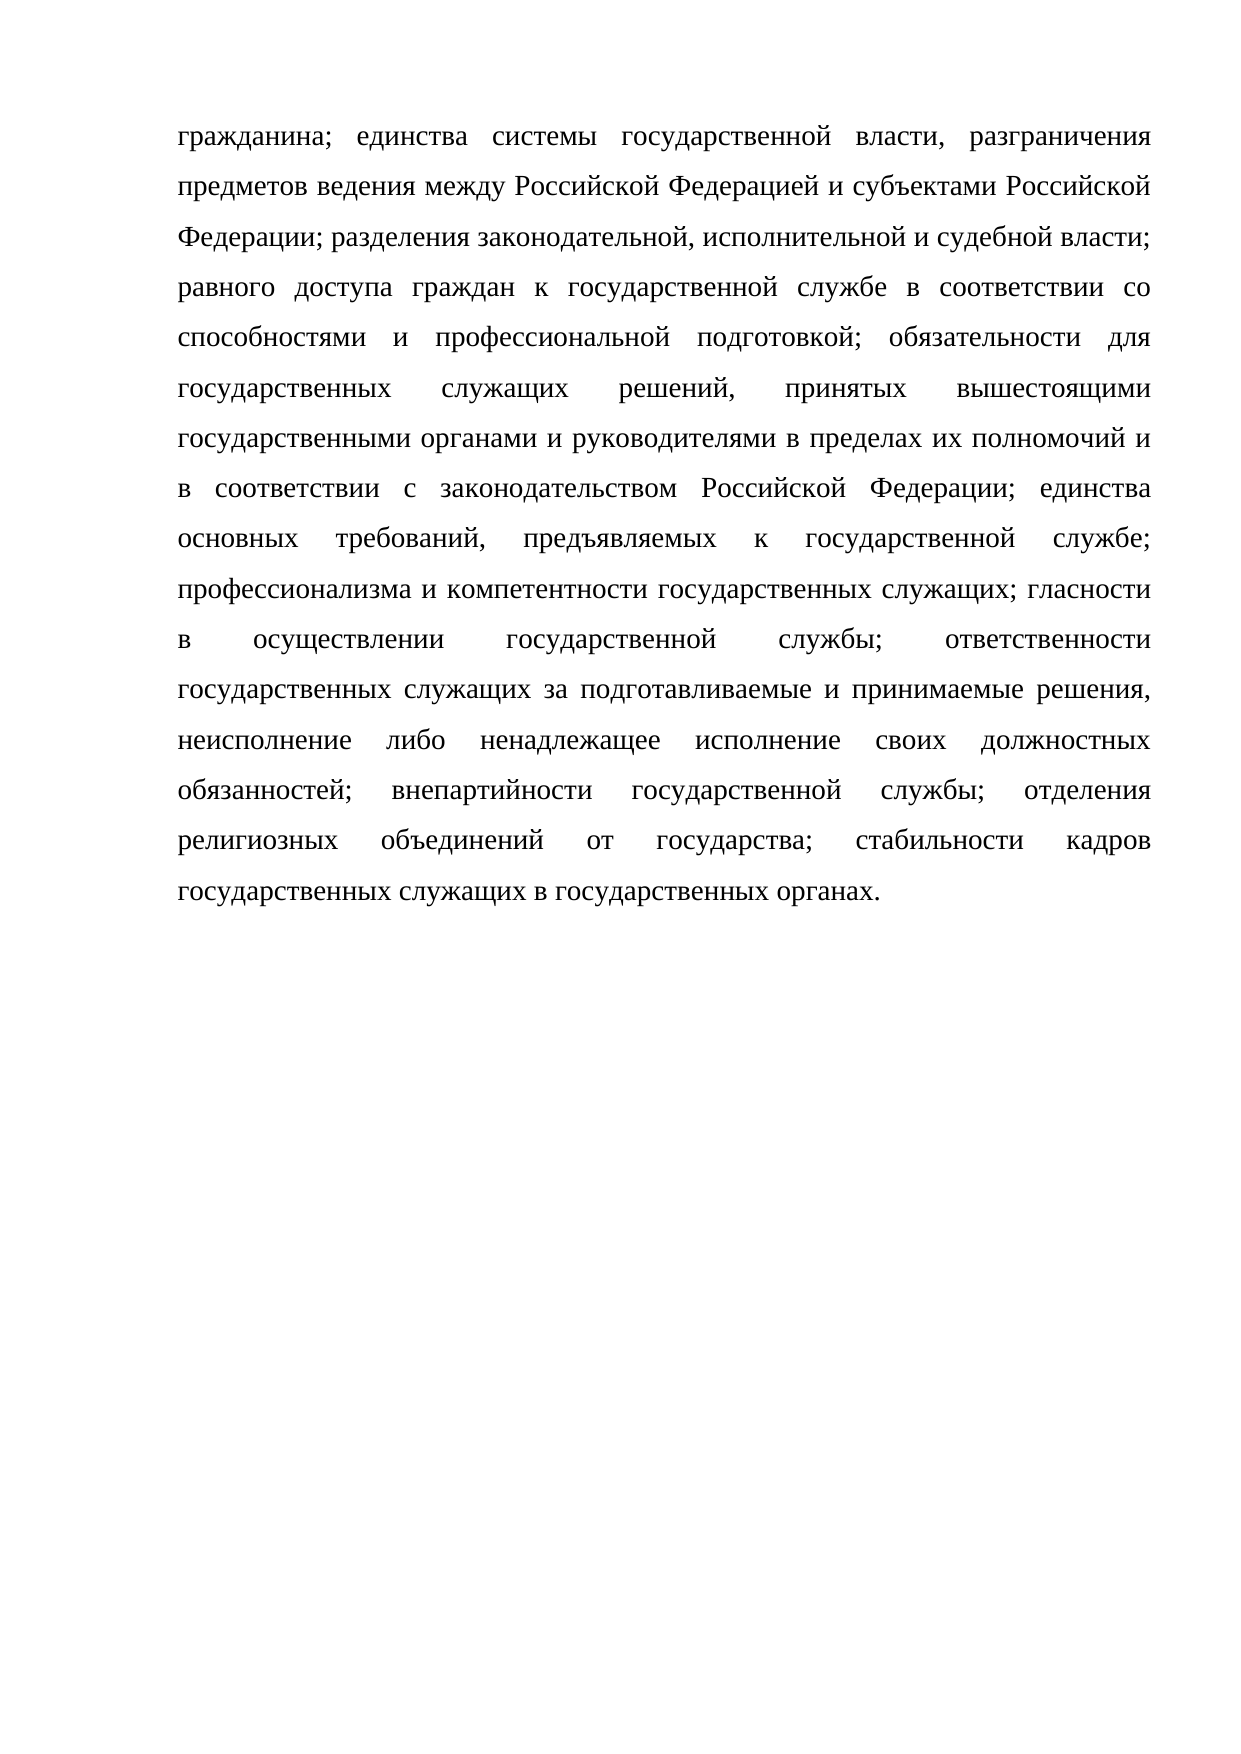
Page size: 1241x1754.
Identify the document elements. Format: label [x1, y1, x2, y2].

text [177, 118, 1152, 906]
